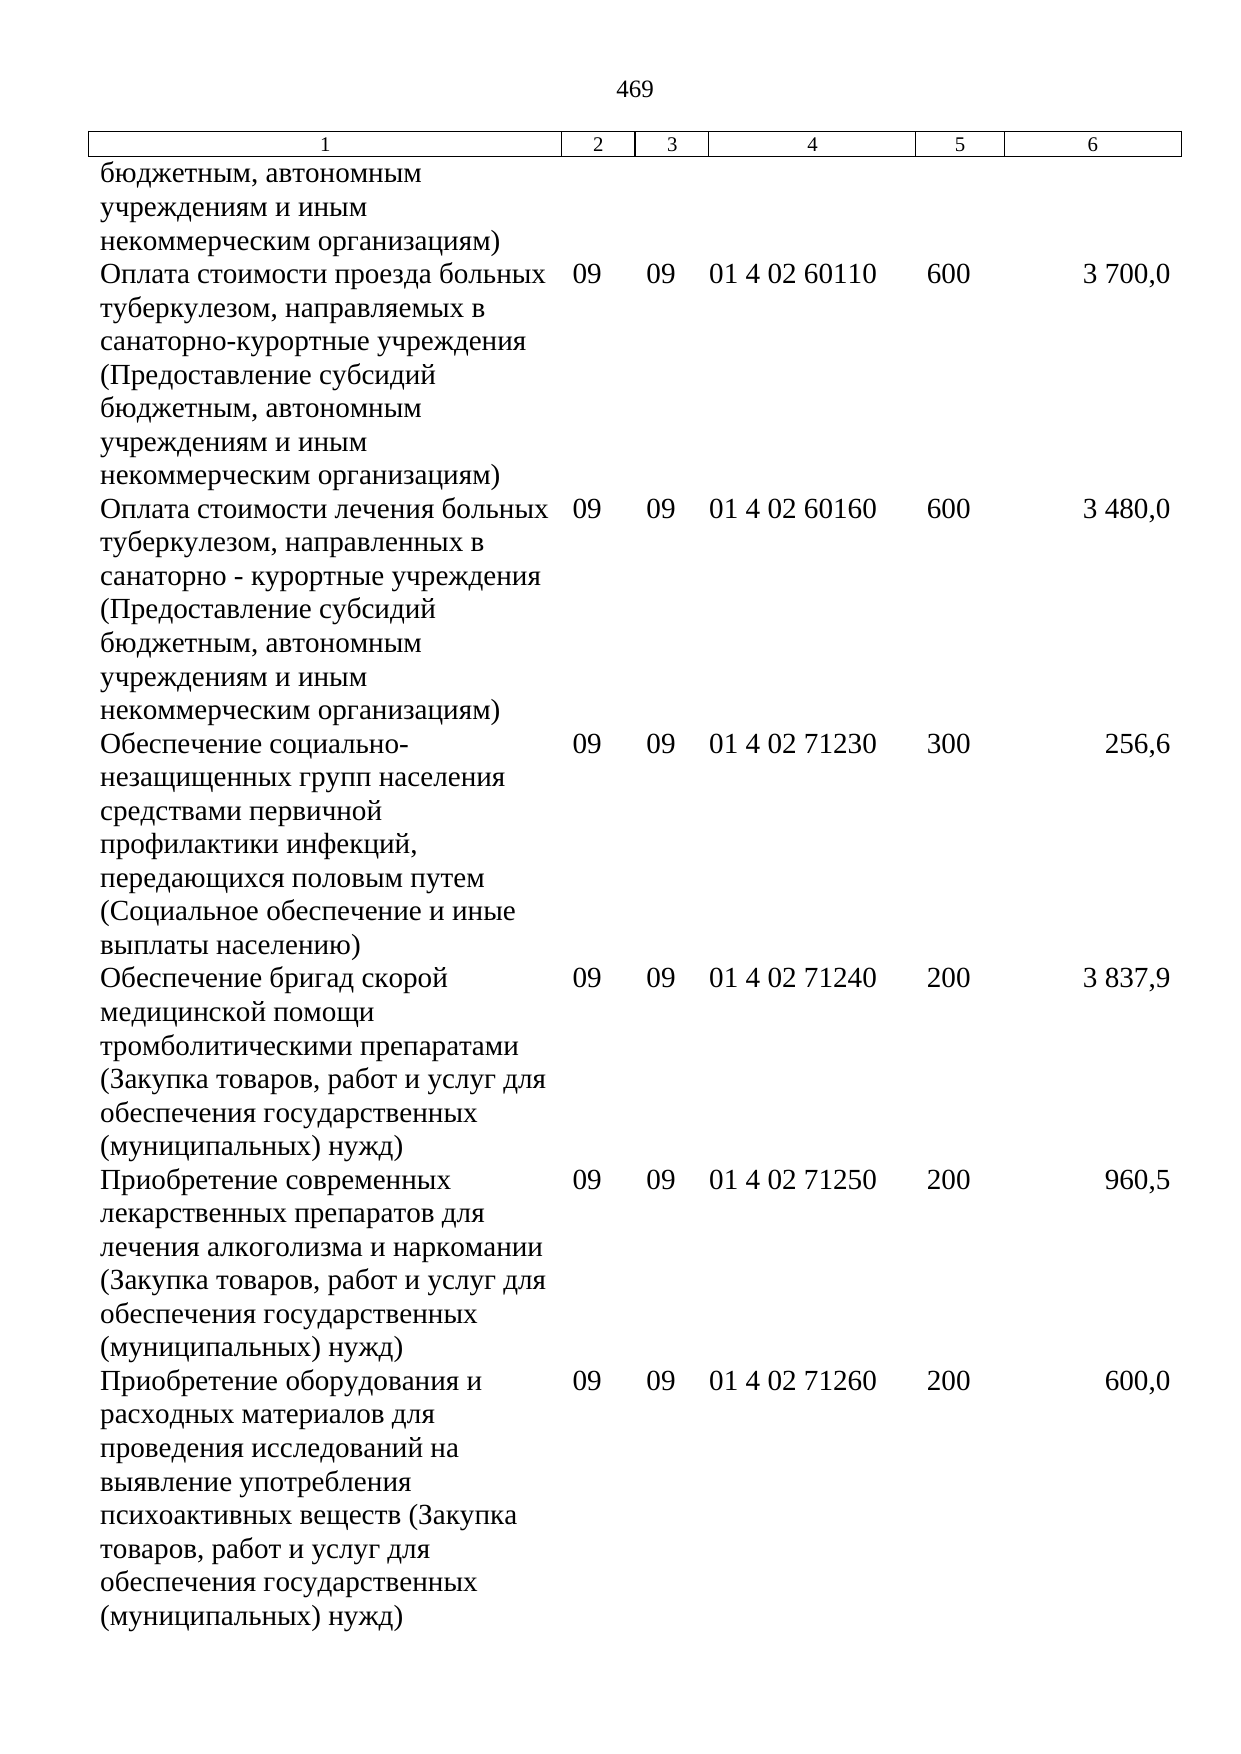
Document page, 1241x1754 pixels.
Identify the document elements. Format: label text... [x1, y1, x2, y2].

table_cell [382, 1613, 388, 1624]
table_header 3 [636, 132, 708, 156]
table_header 2 [562, 132, 634, 156]
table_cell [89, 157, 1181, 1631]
table_header 1 [89, 132, 561, 156]
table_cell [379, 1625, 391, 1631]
table_header 5 [916, 132, 1004, 156]
table_header 4 [709, 132, 915, 156]
table_header 6 [1005, 132, 1181, 156]
